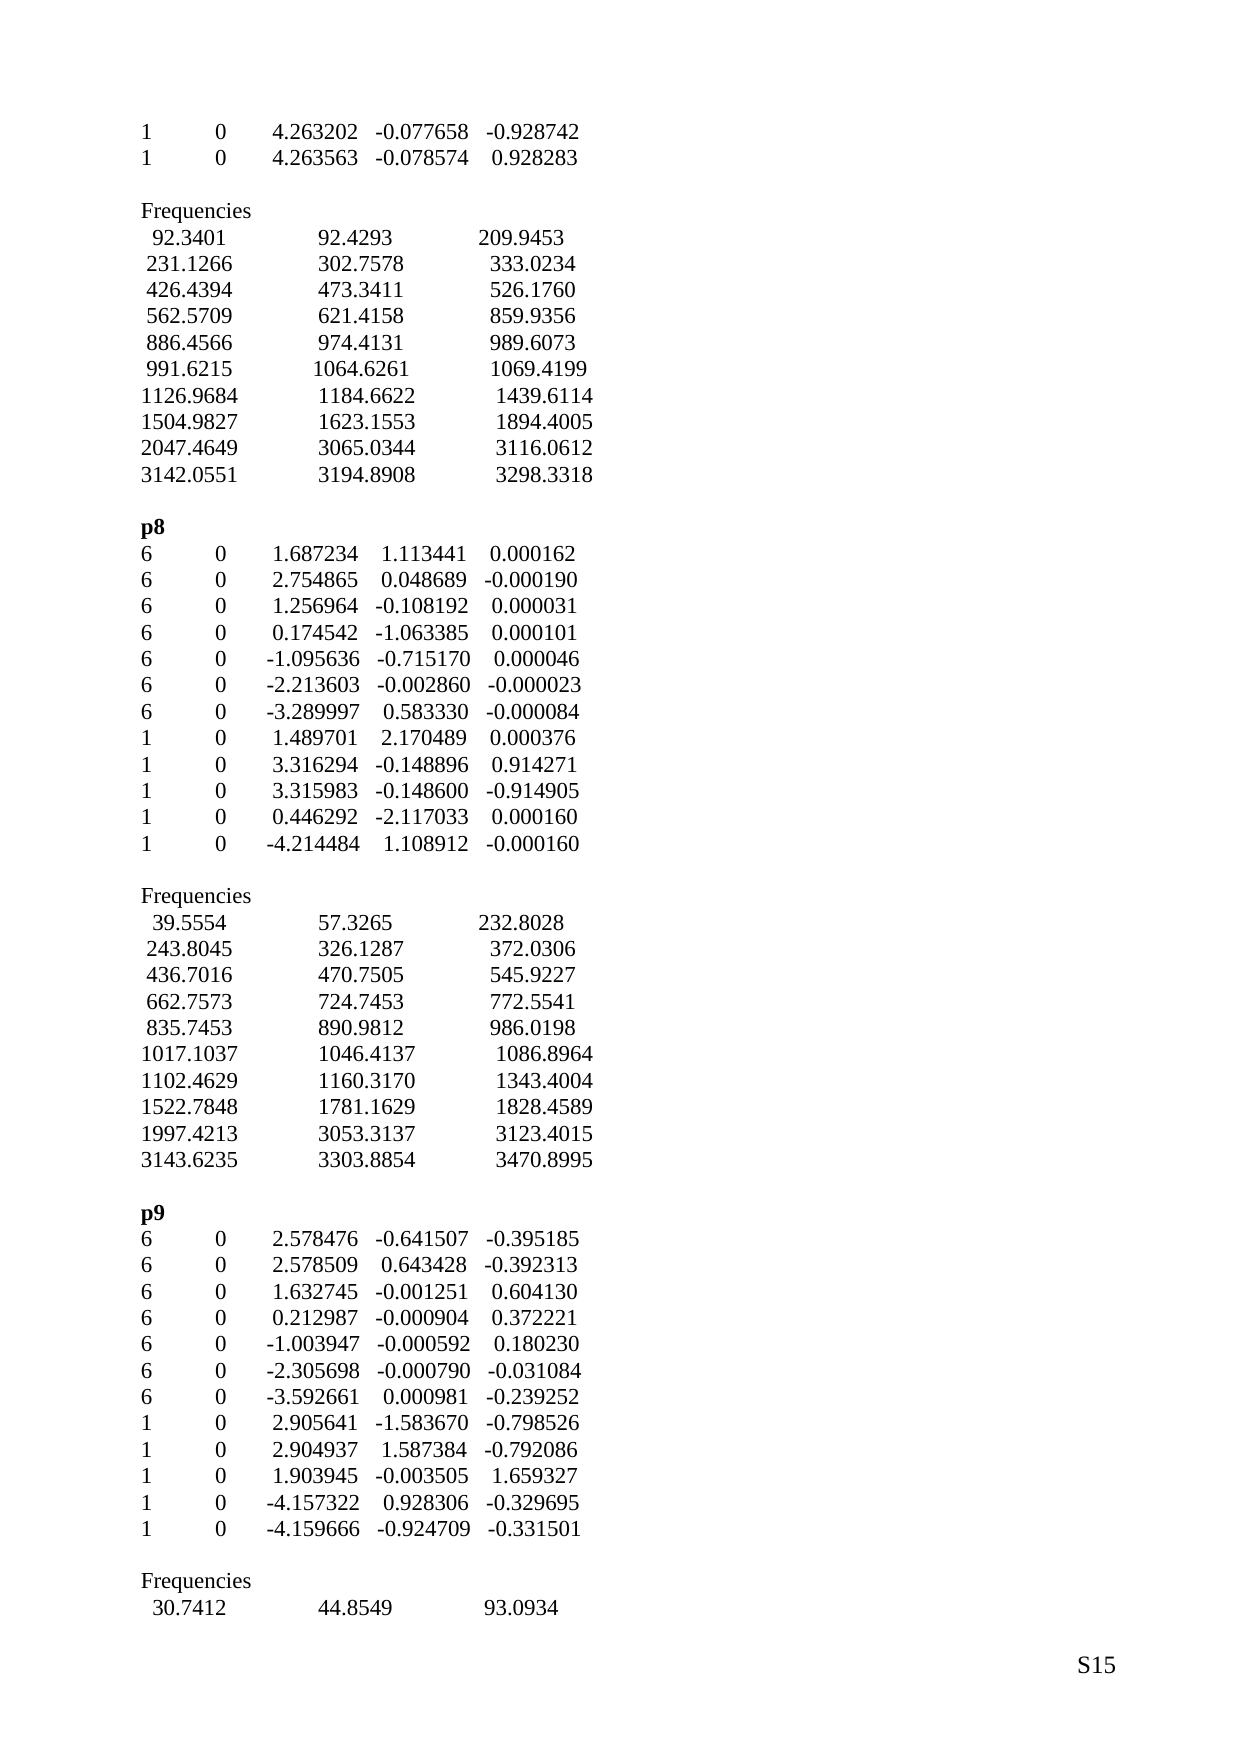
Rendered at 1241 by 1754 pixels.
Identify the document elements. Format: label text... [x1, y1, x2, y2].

text 662.7573 724.7453 772.5541 [141, 988, 1116, 1014]
text 92.3401 92.4293 209.9453 [141, 223, 1116, 250]
text 991.6215 1064.6261 1069.4199 [141, 355, 1116, 382]
text 6 0 2.578476 -0.641507 -0.395185 [141, 1225, 1116, 1251]
text 231.1266 302.7578 333.0234 [141, 250, 1116, 276]
text p9 [141, 1199, 1116, 1225]
text p8 [141, 513, 1116, 540]
text 30.7412 44.8549 93.0934 [141, 1594, 1116, 1620]
text 243.8045 326.1287 372.0306 [141, 935, 1116, 961]
text 1 0 3.316294 -0.148896 0.914271 [141, 751, 1116, 777]
text 6 0 1.256964 -0.108192 0.000031 [141, 592, 1116, 619]
text 6 0 2.754865 0.048689 -0.000190 [141, 566, 1116, 592]
text 6 0 -2.213603 -0.002860 -0.000023 [141, 672, 1116, 698]
text 6 0 -3.592661 0.000981 -0.239252 [141, 1383, 1116, 1409]
text 6 0 -1.095636 -0.715170 0.000046 [141, 645, 1116, 672]
text 6 0 1.632745 -0.001251 0.604130 [141, 1278, 1116, 1304]
text 1126.9684 1184.6622 1439.6114 [141, 382, 1116, 408]
text 6 0 1.687234 1.113441 0.000162 [141, 540, 1116, 566]
text 6 0 0.174542 -1.063385 0.000101 [141, 619, 1116, 645]
text 6 0 0.212987 -0.000904 0.372221 [141, 1304, 1116, 1330]
text 1 0 0.446292 -2.117033 0.000160 [141, 803, 1116, 830]
text 1 0 2.904937 1.587384 -0.792086 [141, 1436, 1116, 1462]
text 1504.9827 1623.1553 1894.4005 [141, 408, 1116, 434]
text 426.4394 473.3411 526.1760 [141, 276, 1116, 303]
text 39.5554 57.3265 232.8028 [141, 909, 1116, 935]
text 1 0 -4.214484 1.108912 -0.000160 [141, 830, 1116, 856]
text 6 0 -1.003947 -0.000592 0.180230 [141, 1330, 1116, 1357]
text 1017.1037 1046.4137 1086.8964 [141, 1041, 1116, 1067]
text 436.7016 470.7505 545.9227 [141, 961, 1116, 988]
text 1 0 4.263202 -0.077658 -0.928742 [141, 118, 1116, 144]
text 886.4566 974.4131 989.6073 [141, 329, 1116, 355]
text 1 0 -4.157322 0.928306 -0.329695 [141, 1488, 1116, 1515]
text 3143.6235 3303.8854 3470.8995 [141, 1146, 1116, 1172]
text Frequencies [141, 1568, 1116, 1594]
text 1 0 -4.159666 -0.924709 -0.331501 [141, 1515, 1116, 1541]
text 6 0 2.578509 0.643428 -0.392313 [141, 1251, 1116, 1278]
text 1 0 2.905641 -1.583670 -0.798526 [141, 1409, 1116, 1436]
text Frequencies [141, 197, 1116, 223]
text 1102.4629 1160.3170 1343.4004 [141, 1067, 1116, 1093]
text 6 0 -3.289997 0.583330 -0.000084 [141, 698, 1116, 724]
text 1 0 1.489701 2.170489 0.000376 [141, 724, 1116, 751]
text 6 0 -2.305698 -0.000790 -0.031084 [141, 1357, 1116, 1383]
text 1 0 1.903945 -0.003505 1.659327 [141, 1462, 1116, 1488]
text 562.5709 621.4158 859.9356 [141, 303, 1116, 329]
text Frequencies [141, 882, 1116, 909]
text 3142.0551 3194.8908 3298.3318 [141, 461, 1116, 487]
text 1522.7848 1781.1629 1828.4589 [141, 1093, 1116, 1119]
text 1 0 3.315983 -0.148600 -0.914905 [141, 777, 1116, 803]
text 1997.4213 3053.3137 3123.4015 [141, 1119, 1116, 1146]
text 835.7453 890.9812 986.0198 [141, 1014, 1116, 1041]
text 1 0 4.263563 -0.078574 0.928283 [141, 144, 1116, 171]
text 2047.4649 3065.0344 3116.0612 [141, 434, 1116, 461]
